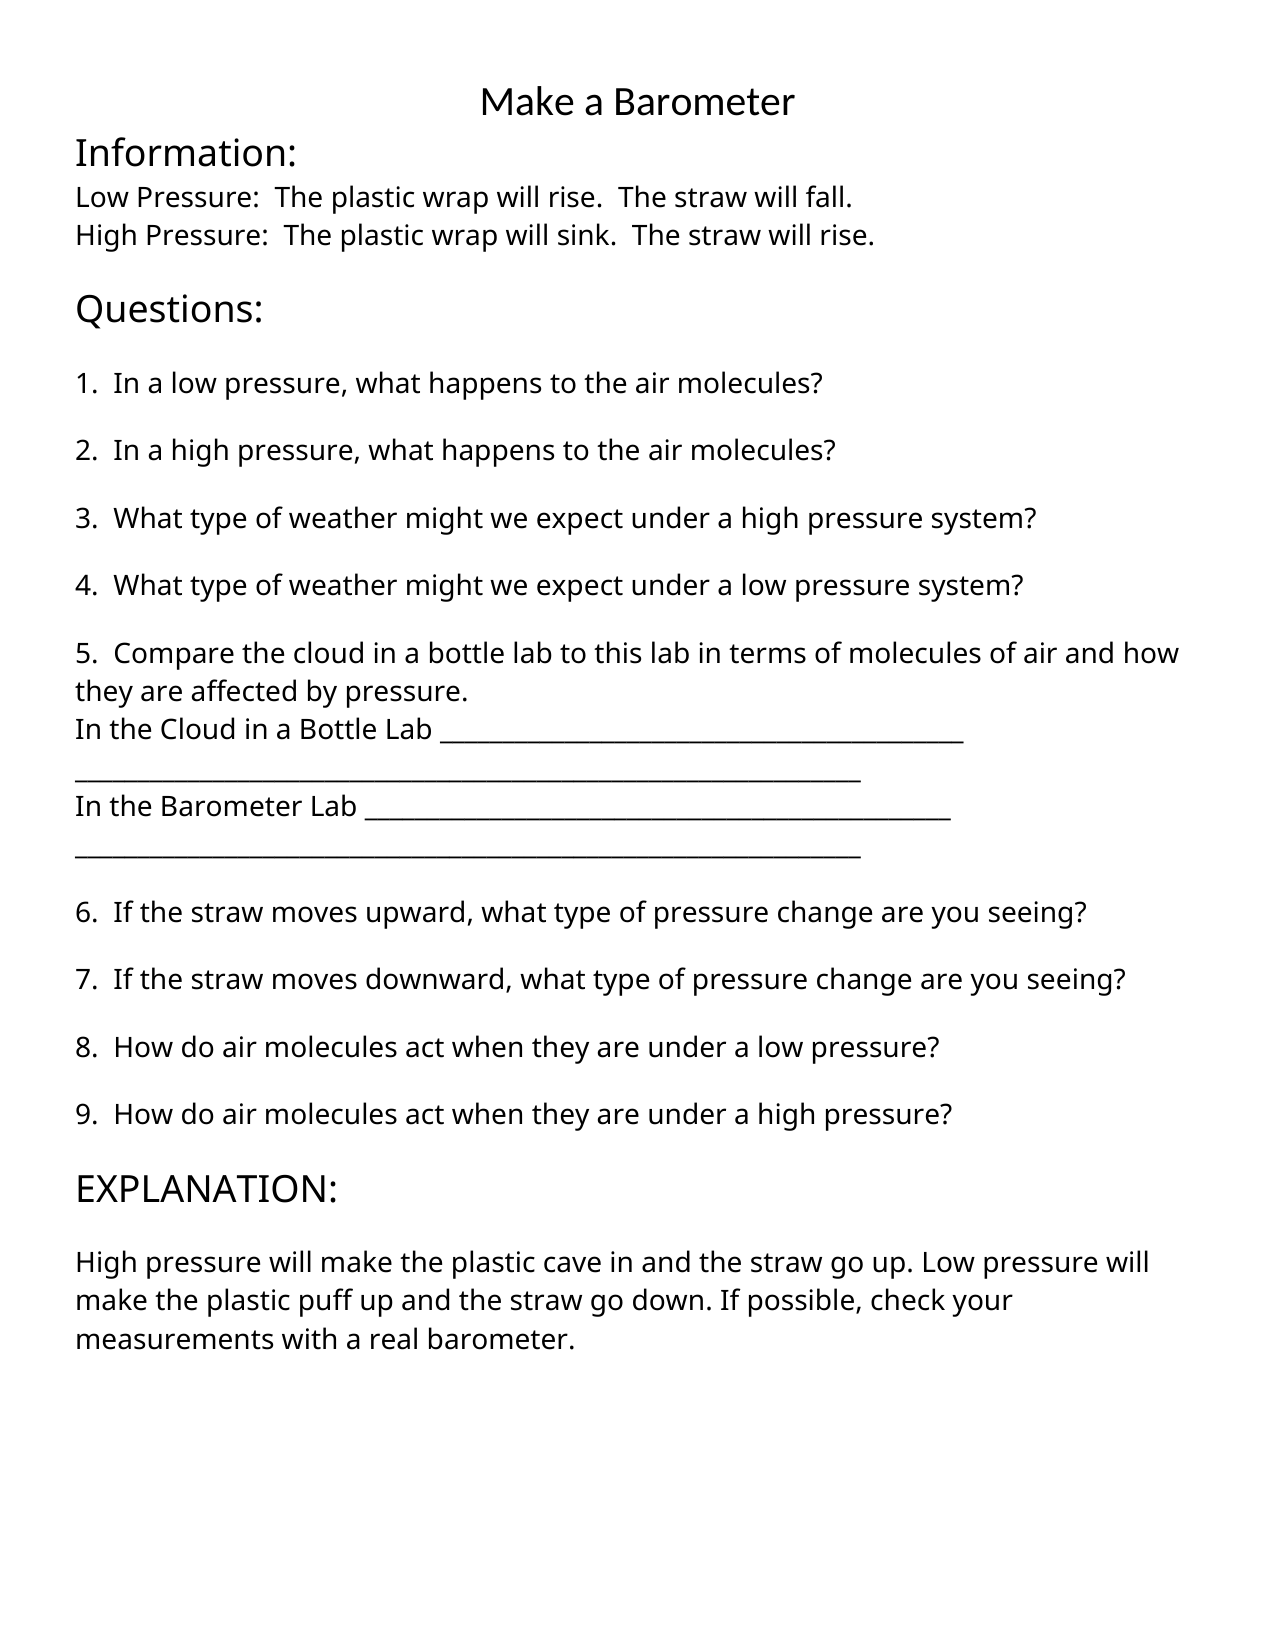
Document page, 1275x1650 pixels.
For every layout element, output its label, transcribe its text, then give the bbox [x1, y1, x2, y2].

text 2. In a high pressure, what happens to the air molecules? [75, 430, 1200, 469]
text EXPLANATION: [75, 1162, 1200, 1213]
text Information: Low Pressure: The plastic wrap will rise. The straw will fall. High Pressure: The plastic wrap will sink. The straw will rise. [75, 126, 1200, 253]
text 1. In a low pressure, what happens to the air molecules? [75, 363, 1200, 401]
text 8. How do air molecules act when they are under a low pressure? [75, 1027, 1200, 1065]
text 6. If the straw moves upward, what type of pressure change are you seeing? [75, 892, 1200, 930]
text 9. How do air molecules act when they are under a high pressure? [75, 1094, 1200, 1133]
text 5. Compare the cloud in a bottle lab to this lab in terms of molecules of air and how they are affected by pressure. In the Cloud in a Bottle Lab __________________________________________ _______________________________________________________________ In the Barometer Lab _______________________________________________ _______________________________________________________________ [75, 633, 1200, 863]
text High pressure will make the plastic cave in and the straw go up. Low pressure will make the plastic puff up and the straw go down. If possible, check your measurements with a real barometer. [75, 1242, 1200, 1357]
text 4. What type of weather might we expect under a low pressure system? [75, 565, 1200, 604]
text 7. If the straw moves downward, what type of pressure change are you seeing? [75, 959, 1200, 998]
text 3. What type of weather might we expect under a high pressure system? [75, 498, 1200, 536]
text Questions: [75, 283, 1200, 334]
